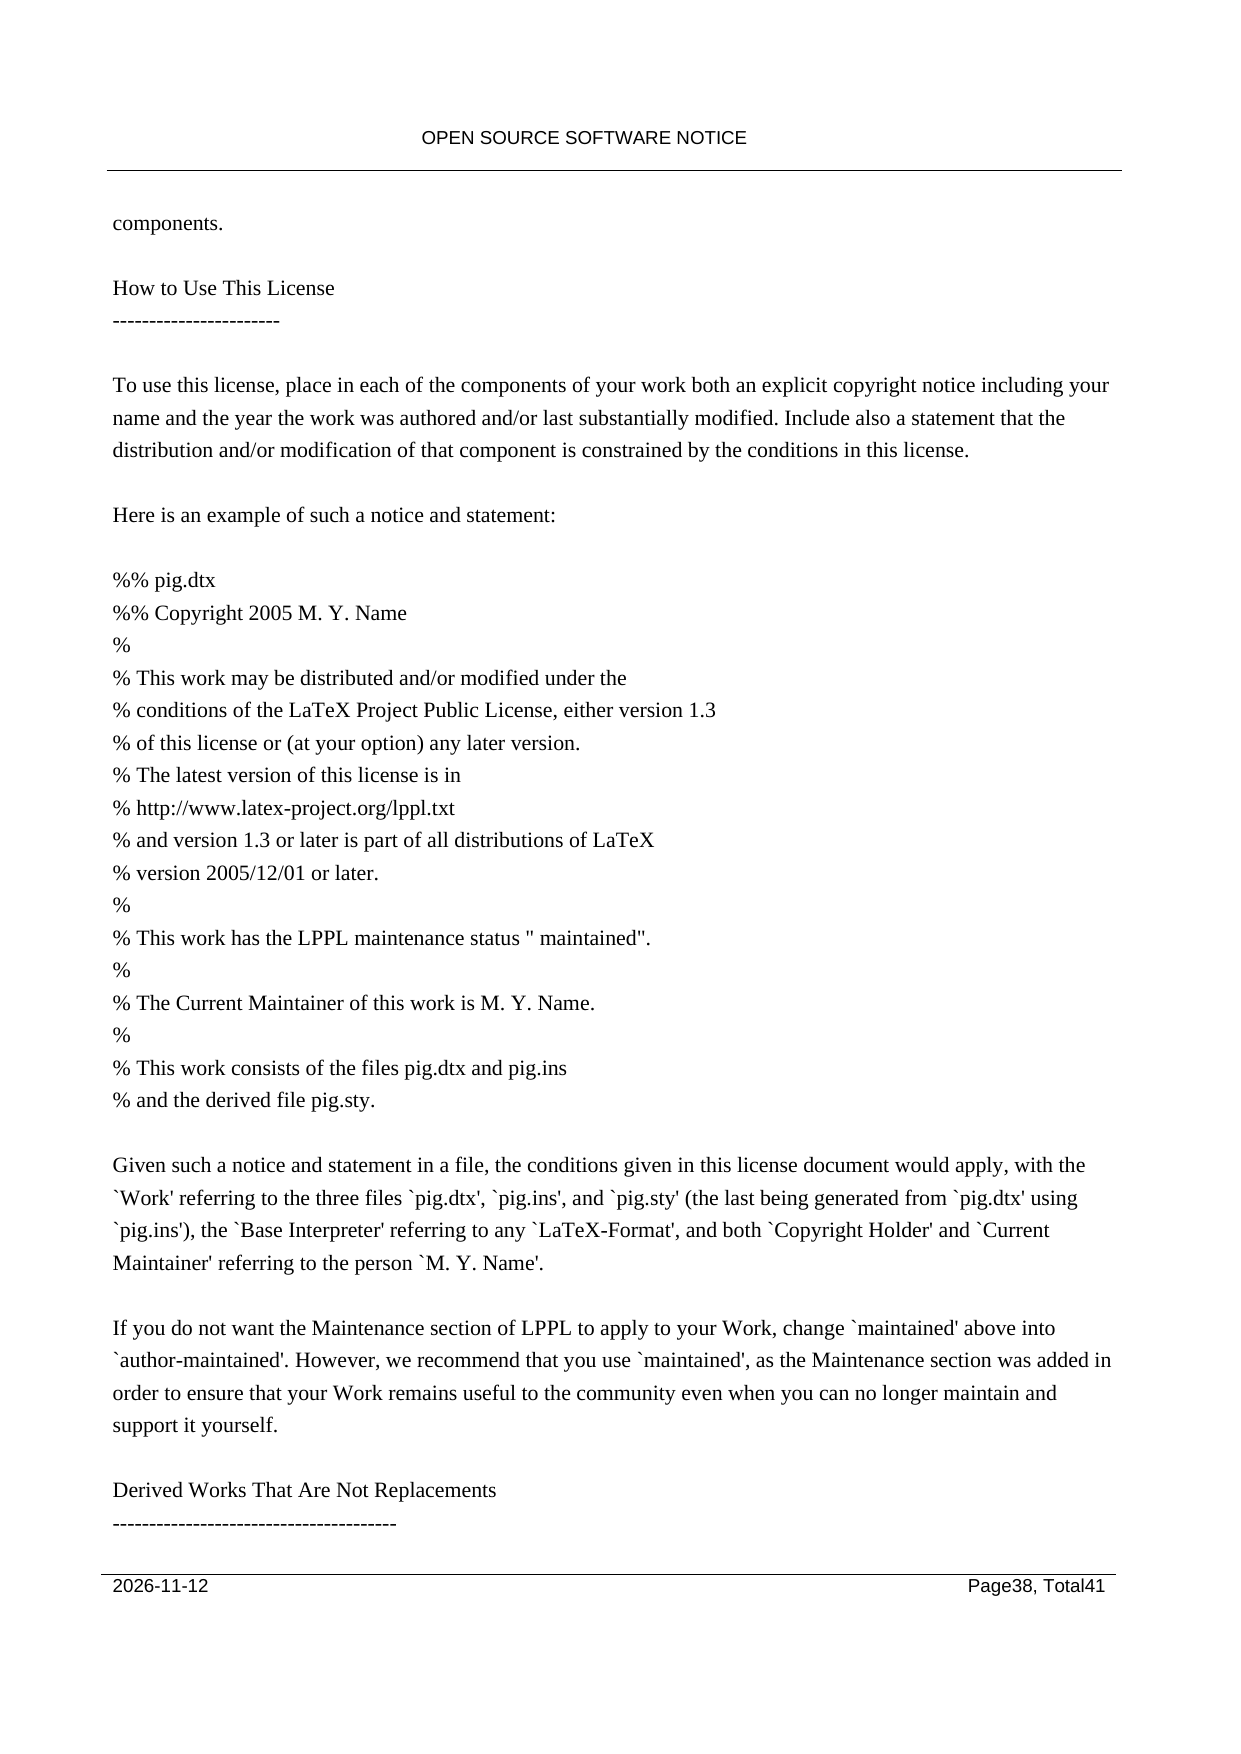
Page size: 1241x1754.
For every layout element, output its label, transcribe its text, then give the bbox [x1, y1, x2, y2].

text Derived Works That Are Not Replacements [112, 1474, 1128, 1506]
text % The Current Maintainer of this work is M. Y. Name. [112, 986, 1128, 1019]
text ----------------------- [112, 304, 1128, 336]
text How to Use This License [112, 271, 1128, 304]
text If you do not want the Maintenance section of LPPL to apply to your Work, change `maintained' above into `author-maintained'. However, we recommend that you use `maintained', as the Maintenance section was added in order to ensure that your Work remains useful to the community even when you can no longer maintain and support it yourself. [112, 1311, 1128, 1441]
text % This work consists of the files pig.dtx and pig.ins [112, 1051, 1128, 1084]
text % version 2005/12/01 or later. [112, 856, 1128, 889]
text % The latest version of this license is in [112, 759, 1128, 791]
text % This work may be distributed and/or modified under the [112, 661, 1128, 694]
text Given such a notice and statement in a file, the conditions given in this license document would apply, with the `Work' referring to the three files `pig.dtx', `pig.ins', and `pig.sty' (the last being generated from `pig.dtx' using `pig.ins'), the `Base Interpreter' referring to any `LaTeX-Format', and both `Copyright Holder' and `Current Maintainer' referring to the person `M. Y. Name'. [112, 1149, 1128, 1279]
text % [112, 954, 1128, 986]
text Here is an example of such a notice and statement: [112, 499, 1128, 531]
text % [112, 629, 1128, 661]
text To use this license, place in each of the components of your work both an explicit copyright notice including your name and the year the work was authored and/or last substantially modified. Include also a statement that the distribution and/or modification of that component is constrained by the conditions in this license. [112, 369, 1128, 466]
text % of this license or (at your option) any later version. [112, 726, 1128, 759]
text %% Copyright 2005 M. Y. Name [112, 596, 1128, 629]
text % This work has the LPPL maintenance status " maintained". [112, 921, 1128, 954]
text % and version 1.3 or later is part of all distributions of LaTeX [112, 824, 1128, 856]
text % and the derived file pig.sty. [112, 1084, 1128, 1116]
text % [112, 889, 1128, 921]
text % [112, 1019, 1128, 1051]
text % conditions of the LaTeX Project Public License, either version 1.3 [112, 694, 1128, 726]
text % http://www.latex-project.org/lppl.txt [112, 791, 1128, 824]
text --------------------------------------- [112, 1506, 1128, 1539]
text %% pig.dtx [112, 564, 1128, 596]
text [112, 206, 1128, 239]
